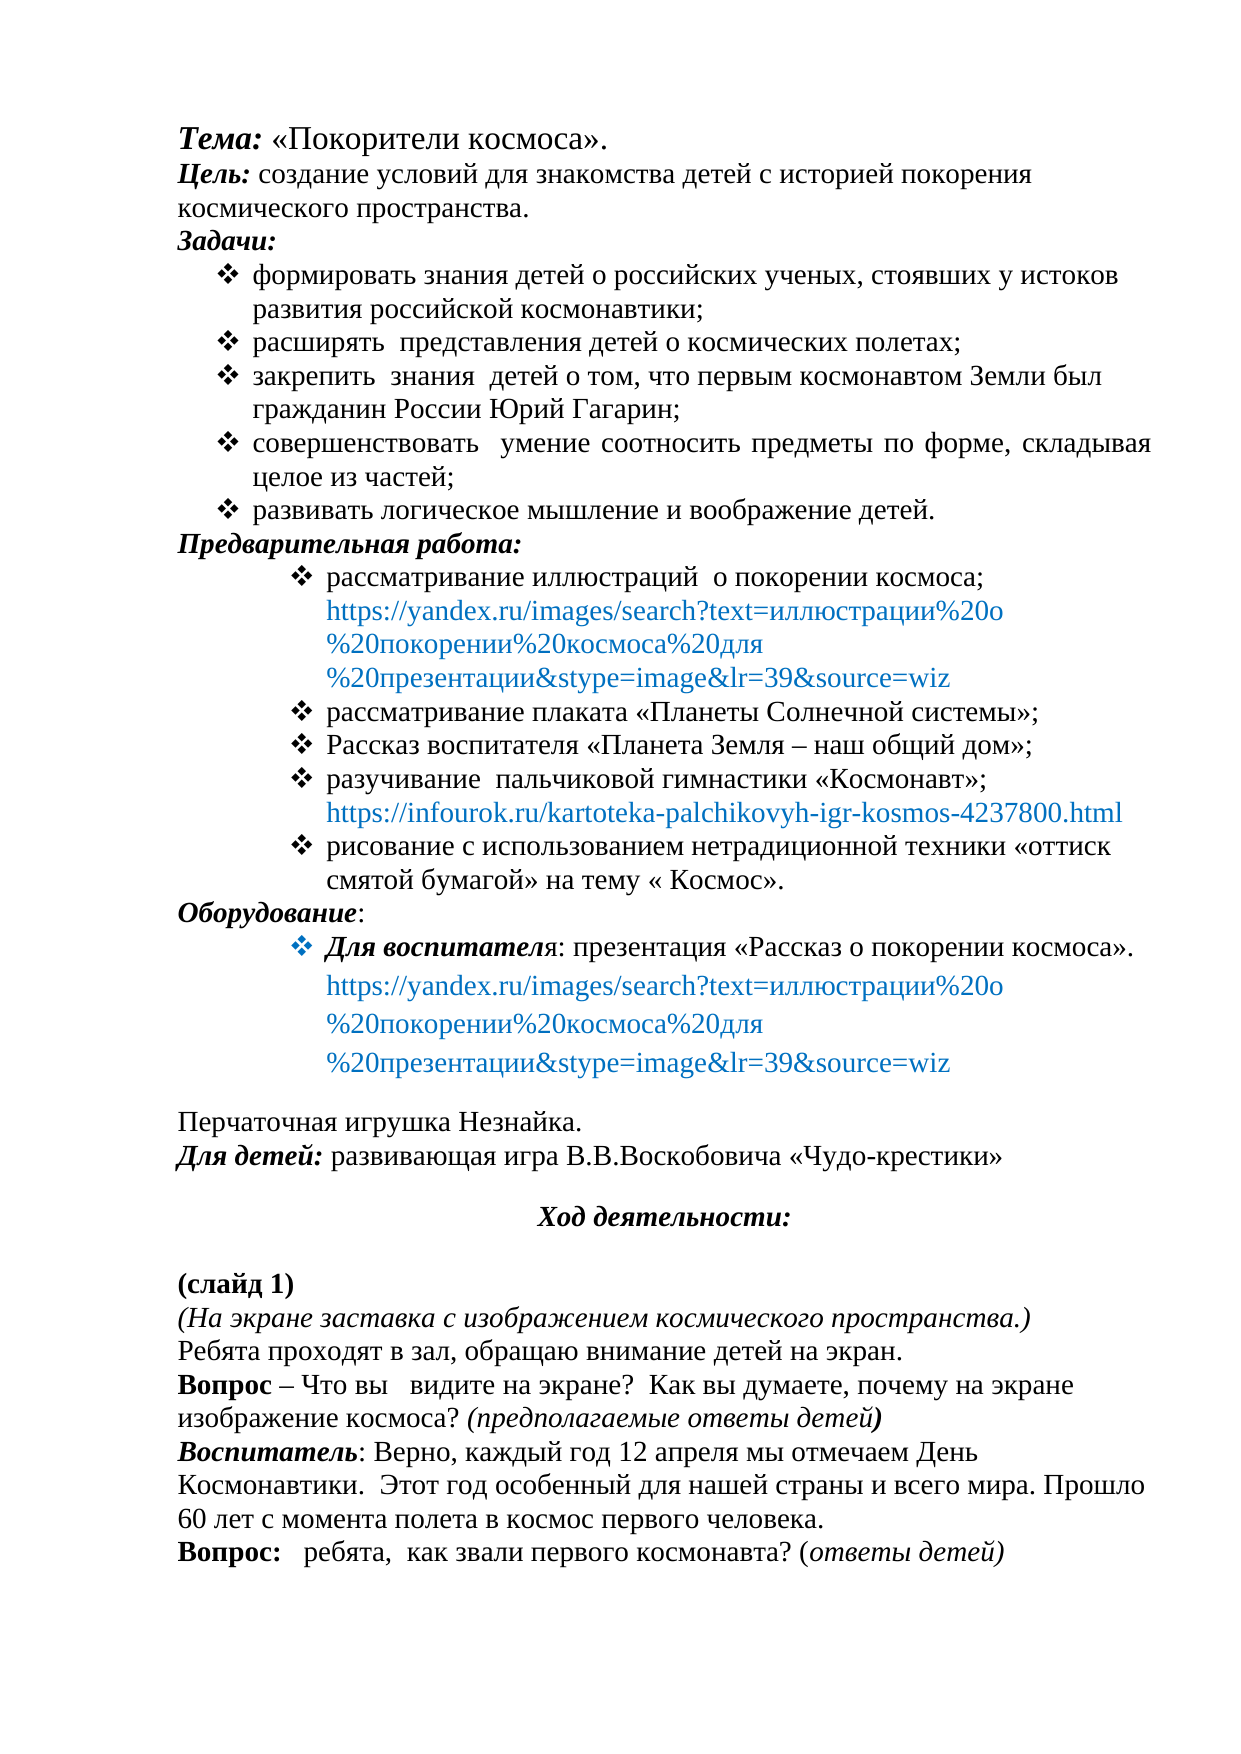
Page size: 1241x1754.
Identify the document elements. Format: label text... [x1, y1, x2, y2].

text Перчаточная игрушка Незнайка. [177, 1104, 1152, 1138]
list рисование с использованием нетрадиционной техники «оттиск смятой бумагой» на тему « Космос». [288, 828, 1152, 895]
list совершенствовать умение соотносить предметы по форме, складывая целое из частей; [215, 425, 1152, 492]
list рассматривание плаката «Планеты Солнечной системы»; [288, 694, 1152, 727]
text Тема: «Покорители космоса». [177, 118, 1152, 156]
text (слайд 1) [177, 1266, 1152, 1300]
list Для воспитателя: презентация «Рассказ о покорении космоса». https://yandex.ru/images/search?text=иллюстрации%20о%20покорении%20космоса%20для%20презентации&stype=image&lr=39&source=wiz [288, 929, 1152, 1078]
text Ход деятельности: [177, 1199, 1152, 1233]
list формировать знания детей о российских ученых, стоявших у истоков развития российской космонавтики; [215, 257, 1152, 324]
text Ребята проходят в зал, обращаю внимание детей на экран. [177, 1333, 1152, 1367]
list разучивание пальчиковой гимнастики «Космонавт»; https://infourok.ru/kartoteka-palchikovyh-igr-kosmos-4237800.html [288, 761, 1152, 828]
text Цель: создание условий для знакомства детей с историей покорения космического пространства. [177, 156, 1152, 223]
text Воспитатель: Верно, каждый год 12 апреля мы отмечаем День Космонавтики. Этот год особенный для нашей страны и всего мира. Прошло 60 лет с момента полета в космос первого человека. [177, 1434, 1152, 1534]
text Оборудование: [177, 895, 1152, 929]
text Вопрос – Что вы видите на экране? Как вы думаете, почему на экране изображение космоса? (предполагаемые ответы детей) [177, 1367, 1152, 1434]
list закрепить знания детей о том, что первым космонавтом Земли был гражданин России Юрий Гагарин; [215, 358, 1152, 425]
text (На экране заставка с изображением космического пространства.) [177, 1300, 1152, 1333]
list Рассказ воспитателя «Планета Земля – наш общий дом»; [288, 727, 1152, 761]
list расширять представления детей о космических полетах; [215, 324, 1152, 358]
text Для детей: развивающая игра В.В.Воскобовича «Чудо-крестики» [177, 1138, 1152, 1171]
list развивать логическое мышление и воображение детей. [215, 492, 1152, 526]
list рассматривание иллюстраций о покорении космоса; https://yandex.ru/images/search?text=иллюстрации%20о%20покорении%20космоса%20для%20презентации&stype=image&lr=39&source=wiz [288, 559, 1152, 694]
text Предварительная работа: [177, 526, 1152, 559]
text Вопрос: ребята, как звали первого космонавта? (ответы детей) [177, 1534, 1152, 1568]
text Задачи: [177, 223, 1152, 257]
